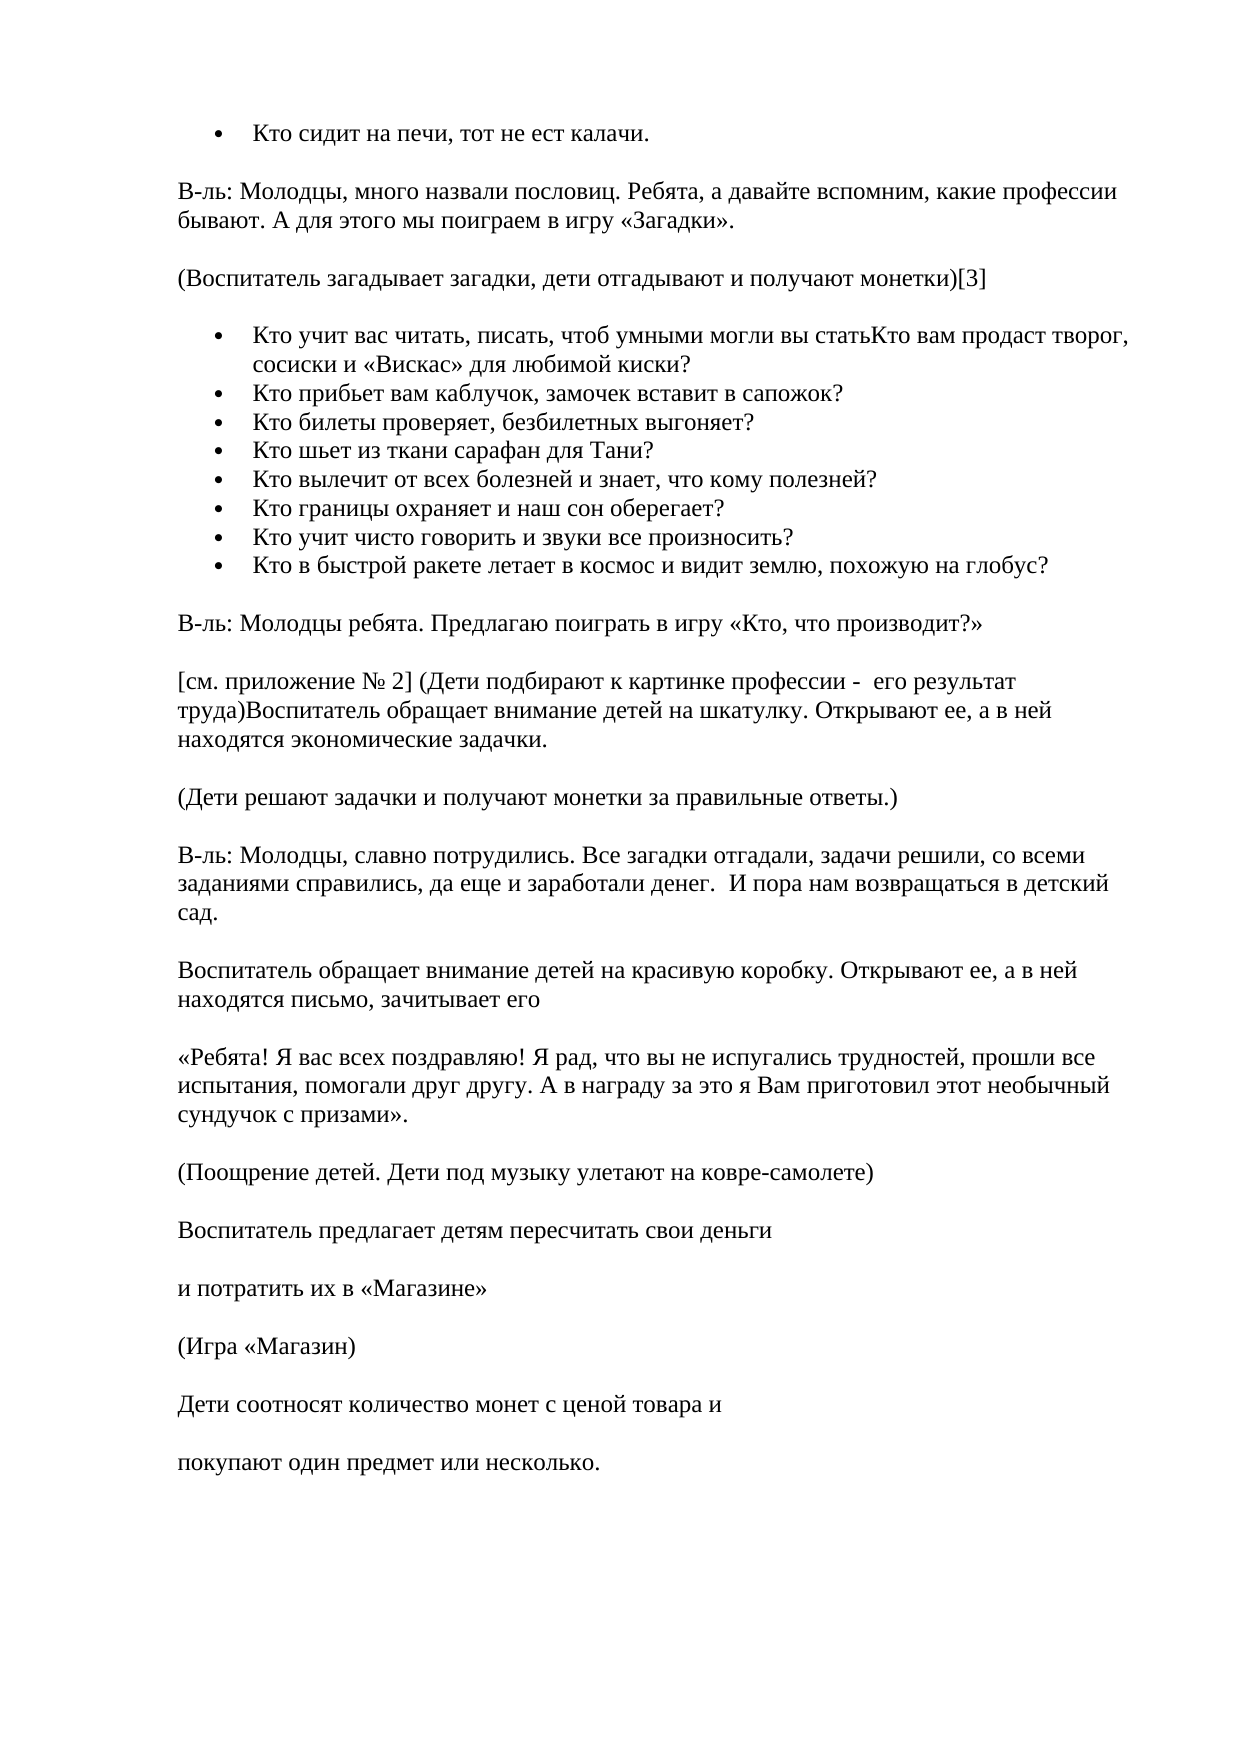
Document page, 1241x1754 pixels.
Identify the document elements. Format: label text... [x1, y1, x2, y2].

text (Дети решают задачки и получают монетки за правильные ответы.) [177, 782, 1152, 811]
list Кто прибьет вам каблучок, замочек вставит в сапожок? [215, 378, 1152, 407]
text В-ль: Молодцы ребята. Предлагаю поиграть в игру «Кто, что производит?» [177, 608, 1152, 637]
list Кто сидит на печи, тот не ест калачи. [215, 118, 1152, 147]
text (Игра «Магазин) [177, 1331, 1152, 1360]
text Дети соотносят количество монет с ценой товара и [177, 1389, 1152, 1418]
text (Поощрение детей. Дети под музыку улетают на ковре-самолете) [177, 1157, 1152, 1186]
text Воспитатель предлагает детям пересчитать свои деньги [177, 1215, 1152, 1244]
list Кто учит вас читать, писать, чтоб умными могли вы статьКто вам продаст творог, сосиски и «Вискас» для любимой киски? [215, 321, 1152, 378]
text «Ребята! Я вас всех поздравляю! Я рад, что вы не испугались трудностей, прошли все испытания, помогали друг другу. А в награду за это я Вам приготовил этот необычный сундучок с призами». [177, 1042, 1152, 1128]
text (Воспитатель загадывает загадки, дети отгадывают и получают монетки)[3] [177, 263, 1152, 291]
list Кто в быстрой ракете летает в космос и видит землю, похожую на глобус? [215, 551, 1152, 579]
text В-ль: Молодцы, много назвали пословиц. Ребята, а давайте вспомним, какие профессии бывают. А для этого мы поиграем в игру «Загадки». [177, 176, 1152, 233]
list Кто вылечит от всех болезней и знает, что кому полезней? [215, 464, 1152, 493]
list Кто учит чисто говорить и звуки все произносить? [215, 522, 1152, 551]
list Кто шьет из ткани сарафан для Тани? [215, 436, 1152, 464]
list Кто билеты проверяет, безбилетных выгоняет? [215, 407, 1152, 436]
list Кто границы охраняет и наш сон оберегает? [215, 493, 1152, 522]
text покупают один предмет или несколько. [177, 1447, 1152, 1476]
text В-ль: Молодцы, славно потрудились. Все загадки отгадали, задачи решили, со всеми заданиями справились, да еще и заработали денег. И пора нам возвращаться в детский сад. [177, 840, 1152, 926]
text [см. приложение № 2] (Дети подбирают к картинке профессии - его результат труда)Воспитатель обращает внимание детей на шкатулку. Открывают ее, а в ней находятся экономические задачки. [177, 666, 1152, 753]
text и потратить их в «Магазине» [177, 1273, 1152, 1302]
text Воспитатель обращает внимание детей на красивую коробку. Открывают ее, а в ней находятся письмо, зачитывает его [177, 955, 1152, 1013]
